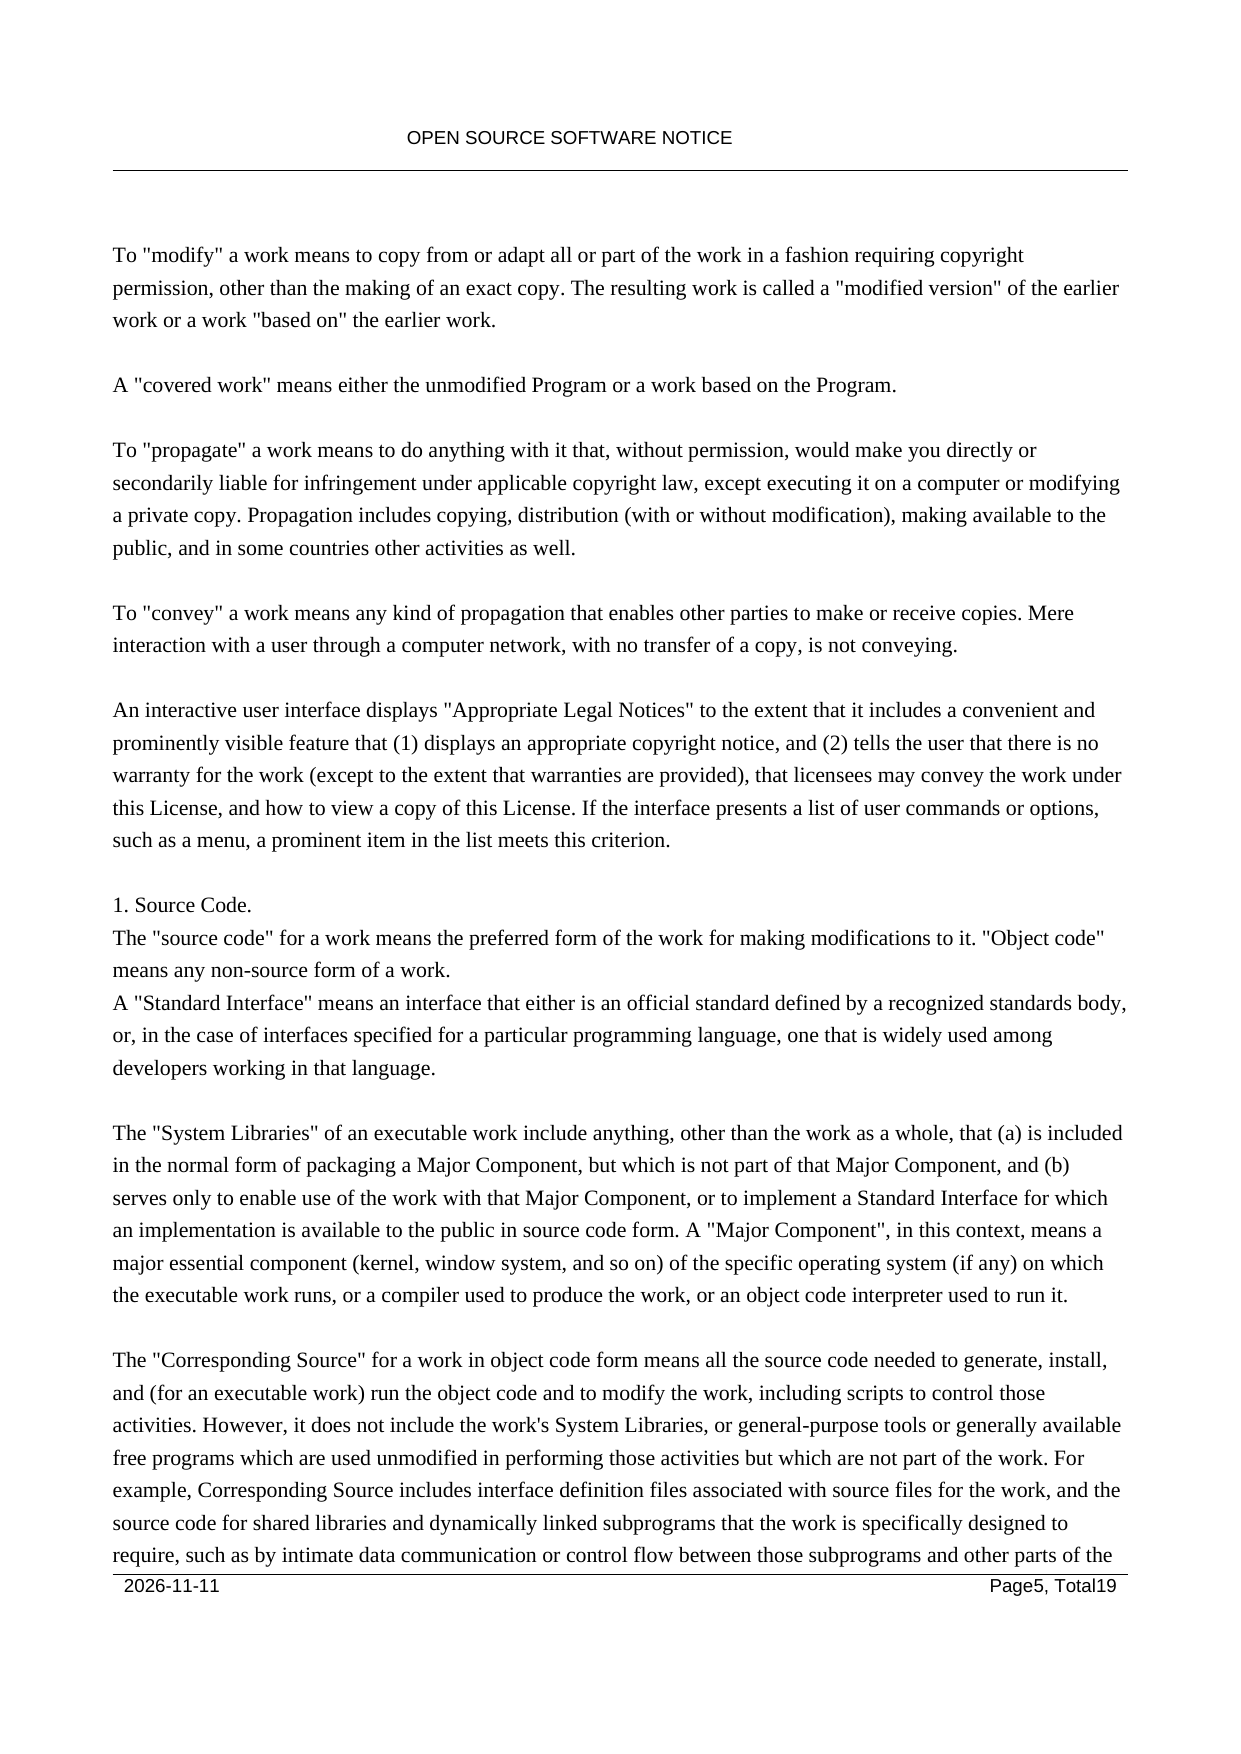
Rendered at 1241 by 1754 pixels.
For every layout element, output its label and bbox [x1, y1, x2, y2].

text [112, 206, 1128, 1571]
